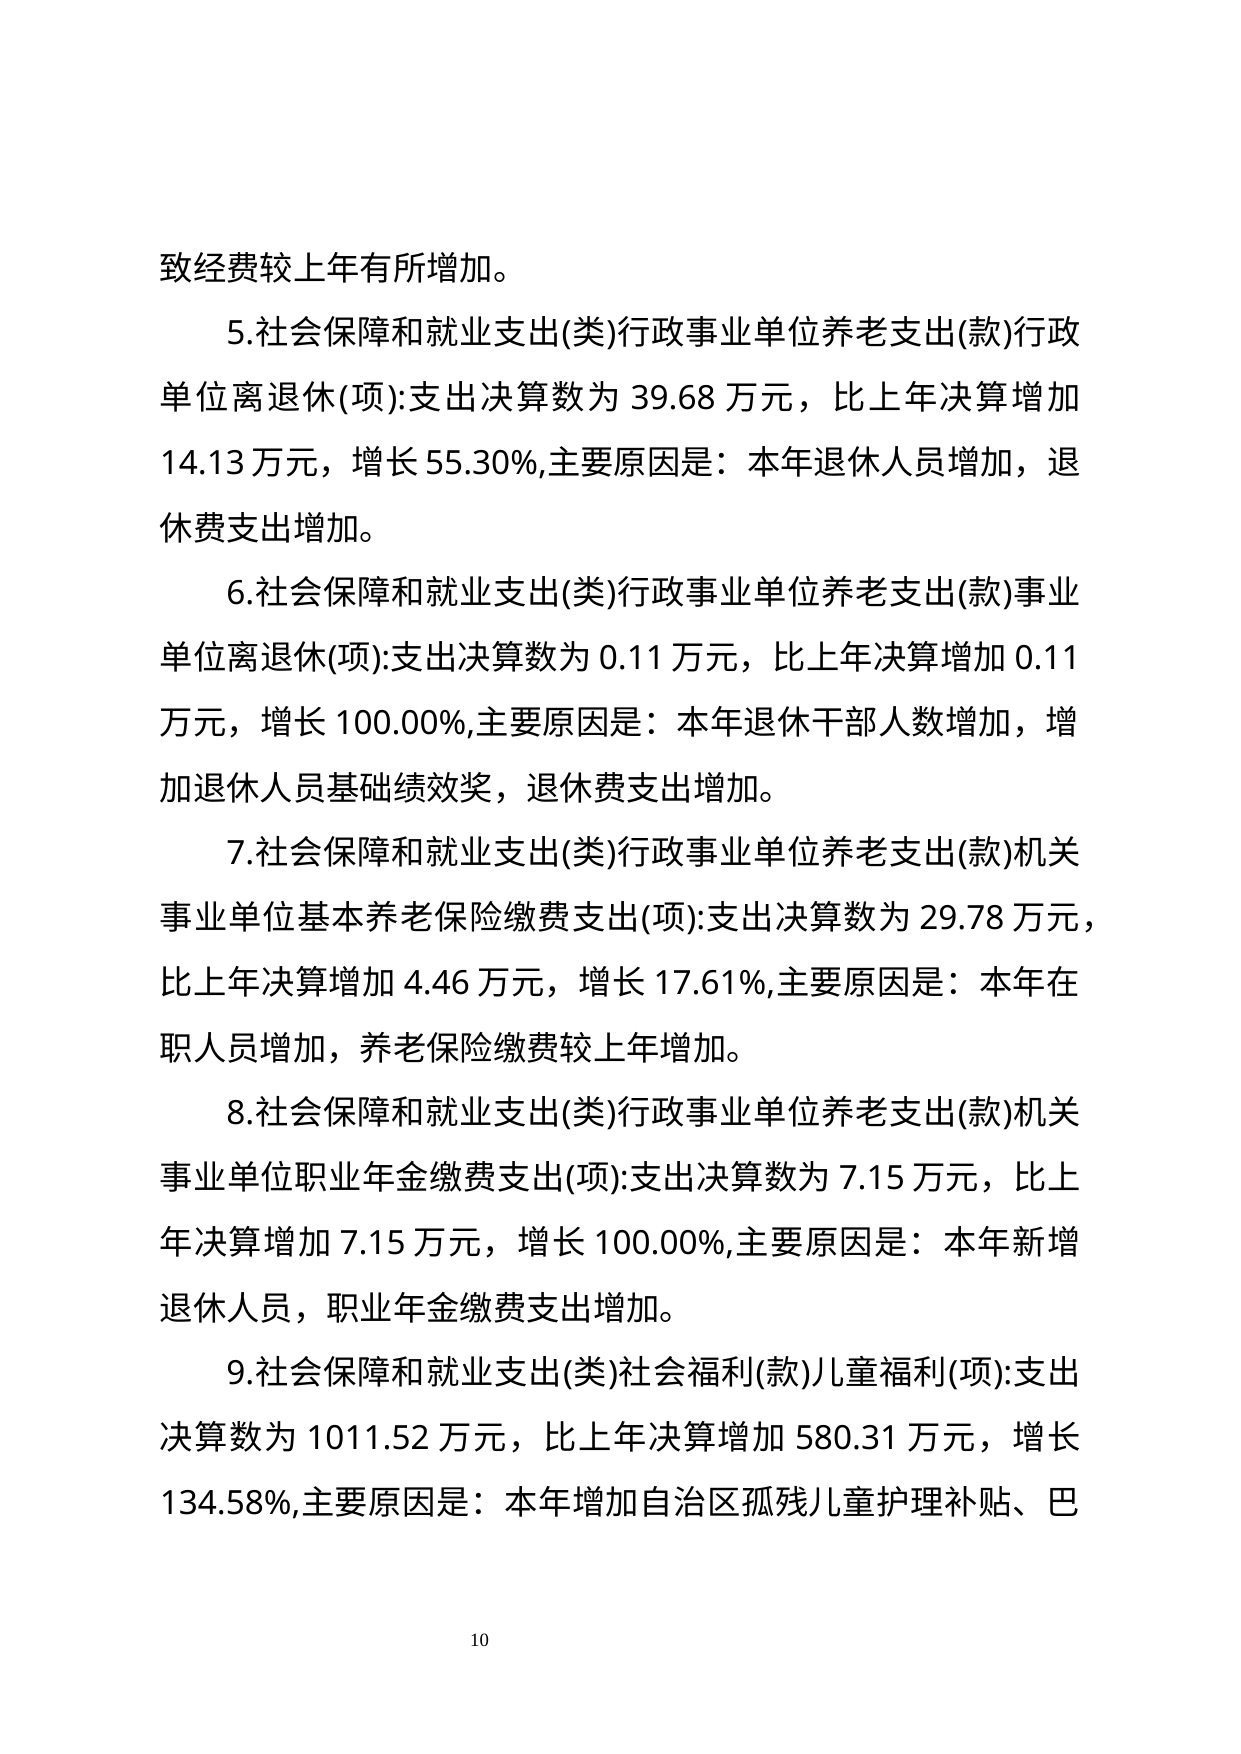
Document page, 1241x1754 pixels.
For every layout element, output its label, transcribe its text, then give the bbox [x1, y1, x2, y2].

text 7.社会保障和就业支出(类)行政事业单位养老支出(款)机关事业单位基本养老保险缴费支出(项):支出决算数为29.78万元，比上年决算增加4.46万元，增长17.61%,主要原因是：本年在职人员增加，养老保险缴费较上年增加。 [159, 818, 1081, 1078]
text 5.社会保障和就业支出(类)行政事业单位养老支出(款)行政单位离退休(项):支出决算数为39.68万元，比上年决算增加14.13万元，增长55.30%,主要原因是：本年退休人员增加，退休费支出增加。 [159, 298, 1081, 558]
text 8.社会保障和就业支出(类)行政事业单位养老支出(款)机关事业单位职业年金缴费支出(项):支出决算数为7.15万元，比上年决算增加7.15万元，增长100.00%,主要原因是：本年新增退休人员，职业年金缴费支出增加。 [159, 1078, 1081, 1338]
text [159, 233, 1081, 298]
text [159, 1338, 1081, 1533]
text 6.社会保障和就业支出(类)行政事业单位养老支出(款)事业单位离退休(项):支出决算数为0.11万元，比上年决算增加0.11万元，增长100.00%,主要原因是：本年退休干部人数增加，增加退休人员基础绩效奖，退休费支出增加。 [159, 558, 1081, 818]
